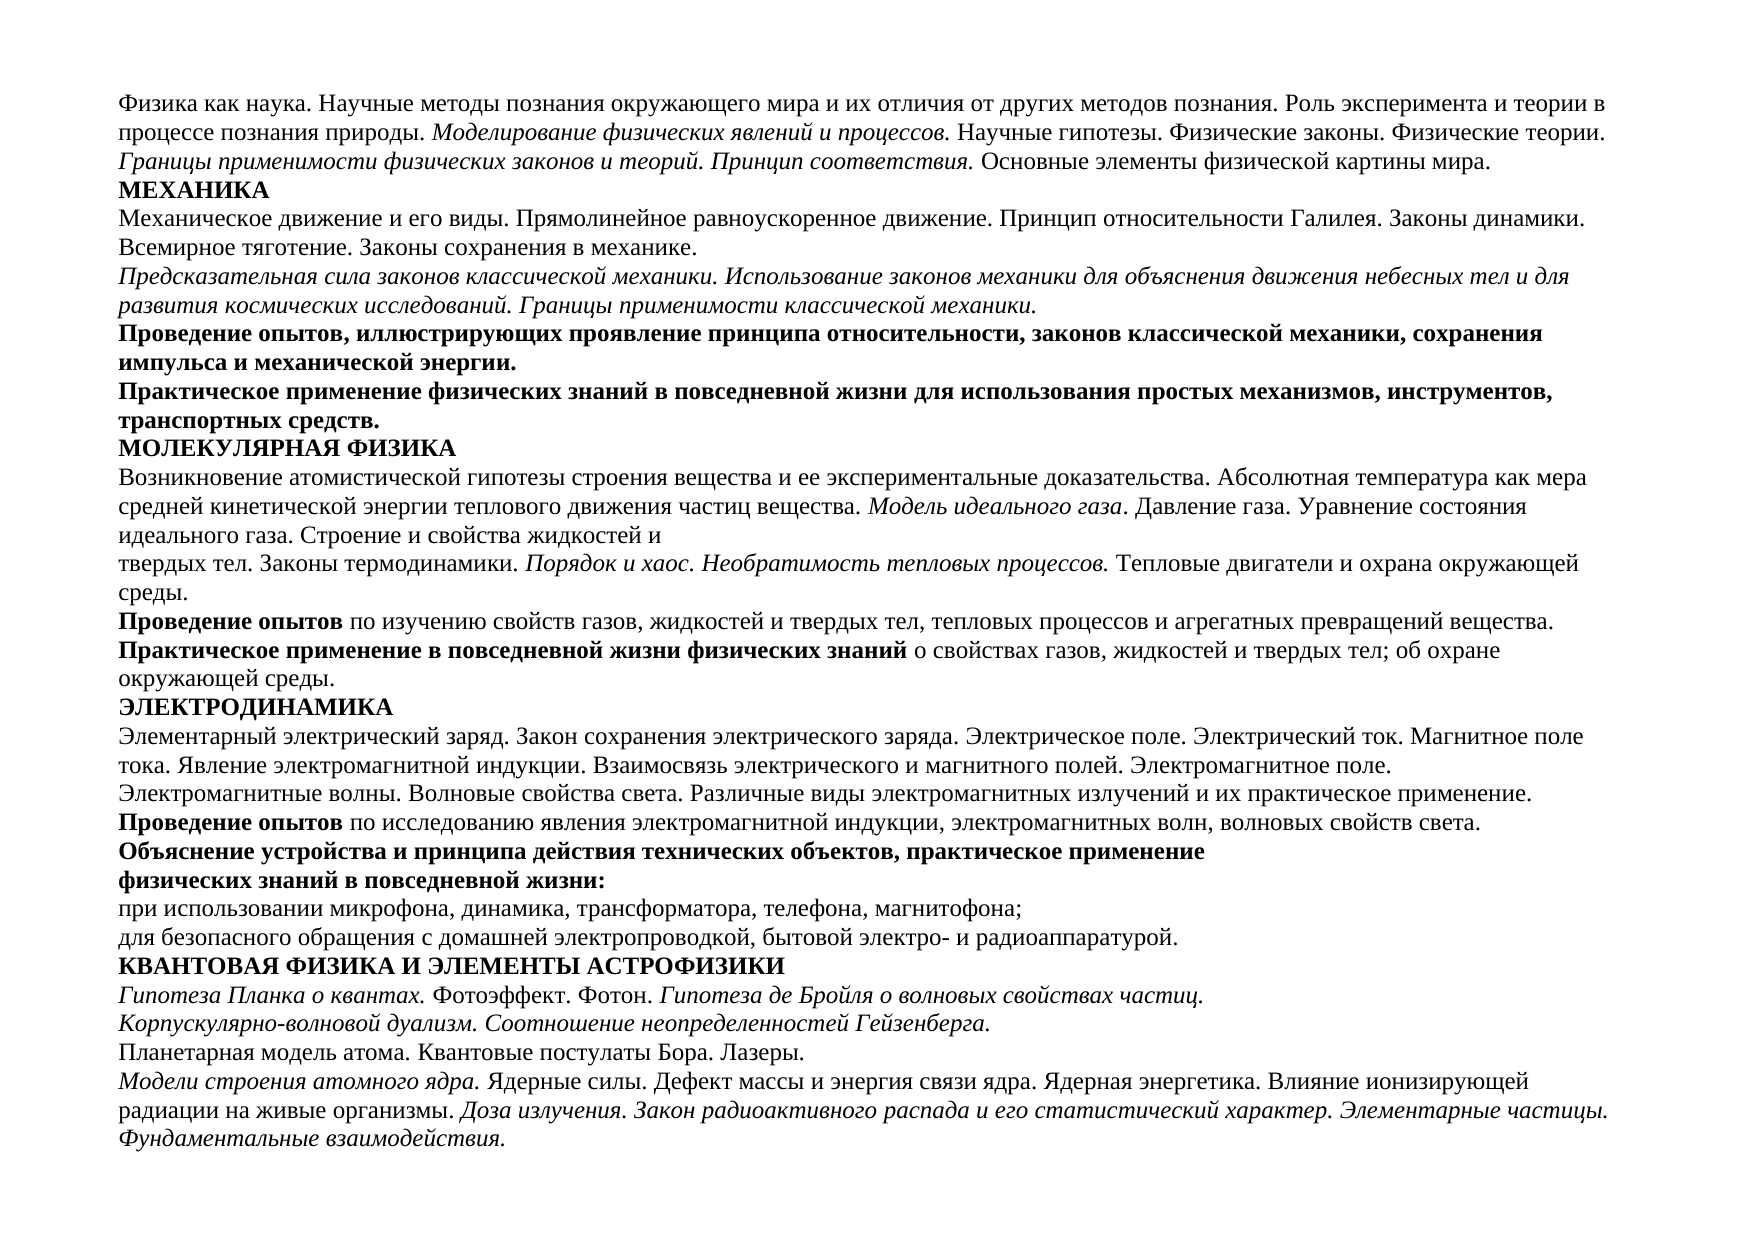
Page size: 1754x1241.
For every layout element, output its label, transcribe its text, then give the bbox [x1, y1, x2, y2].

text ЭЛЕКТРОДИНАМИКА [118, 692, 1636, 721]
text Планетарная модель атома. Квантовые постулаты Бора. Лазеры. [118, 1037, 1636, 1066]
text Возникновение атомистической гипотезы строения вещества и ее экспериментальные доказательства. Абсолютная температура как мера средней кинетической энергии теплового движения частиц вещества. Модель идеального газа. Давление газа. Уравнение состояния идеального газа. Строение и свойства жидкостей и [118, 462, 1636, 548]
text Механическое движение и его виды. Прямолинейное равноускоренное движение. Принцип относительности Галилея. Законы динамики. Всемирное тяготение. Законы сохранения в механике. [118, 203, 1636, 261]
text Электромагнитные волны. Волновые свойства света. Различные виды электромагнитных излучений и их практическое применение. [118, 778, 1636, 807]
text твердых тел. Законы термодинамики. Порядок и хаос. Необратимость тепловых процессов. Тепловые двигатели и охрана окружающей среды. [118, 548, 1636, 606]
text Практическое применение физических знаний в повседневной жизни для использования простых механизмов, инструментов, транспортных средств. [118, 376, 1636, 433]
text Практическое применение в повседневной жизни физических знаний о свойствах газов, жидкостей и твердых тел; об охране окружающей среды. [118, 635, 1636, 692]
text Корпускулярно-волновой дуализм. Соотношение неопределенностей Гейзенберга. [118, 1008, 1636, 1037]
text МЕХАНИКА [118, 175, 1636, 203]
text КВАНТОВАЯ ФИЗИКА И ЭЛЕМЕНТЫ АСТРОФИЗИКИ [118, 951, 1636, 980]
text физических знаний в повседневной жизни: [118, 865, 1636, 893]
text для безопасного обращения с домашней электропроводкой, бытовой электро- и радиоаппаратурой. [118, 922, 1636, 951]
text при использовании микрофона, динамика, трансформатора, телефона, магнитофона; [118, 893, 1636, 922]
text Предсказательная сила законов классической механики. Использование законов механики для объяснения движения небесных тел и для развития космических исследований. Границы применимости классической механики. [118, 261, 1636, 318]
text Объяснение устройства и принципа действия технических объектов, практическое применение [118, 836, 1636, 865]
text МОЛЕКУЛЯРНАЯ ФИЗИКА [118, 433, 1636, 462]
text Проведение опытов по изучению свойств газов, жидкостей и твердых тел, тепловых процессов и агрегатных превращений вещества. [118, 606, 1636, 635]
text Проведение опытов, иллюстрирующих проявление принципа относительности, законов классической механики, сохранения импульса и механической энергии. [118, 318, 1636, 376]
text Гипотеза Планка о квантах. Фотоэффект. Фотон. Гипотеза де Бройля о волновых свойствах частиц. [118, 980, 1636, 1008]
text Проведение опытов по исследованию явления электромагнитной индукции, электромагнитных волн, волновых свойств света. [118, 807, 1636, 836]
text Модели строения атомного ядра. Ядерные силы. Дефект массы и энергия связи ядра. Ядерная энергетика. Влияние ионизирующей радиации на живые организмы. Доза излучения. Закон радиоактивного распада и его статистический характер. Элементарные частицы. Фундаментальные взаимодействия. [118, 1066, 1636, 1152]
text Физика как наука. Научные методы познания окружающего мира и их отличия от других методов познания. Роль эксперимента и теории в процессе познания природы. Моделирование физических явлений и процессов. Научные гипотезы. Физические законы. Физические теории. Границы применимости физических законов и теорий. Принцип соответствия. Основные элементы физической картины мира. [118, 88, 1636, 175]
text Элементарный электрический заряд. Закон сохранения электрического заряда. Электрическое поле. Электрический ток. Магнитное поле тока. Явление электромагнитной индукции. Взаимосвязь электрического и магнитного полей. Электромагнитное поле. [118, 721, 1636, 778]
